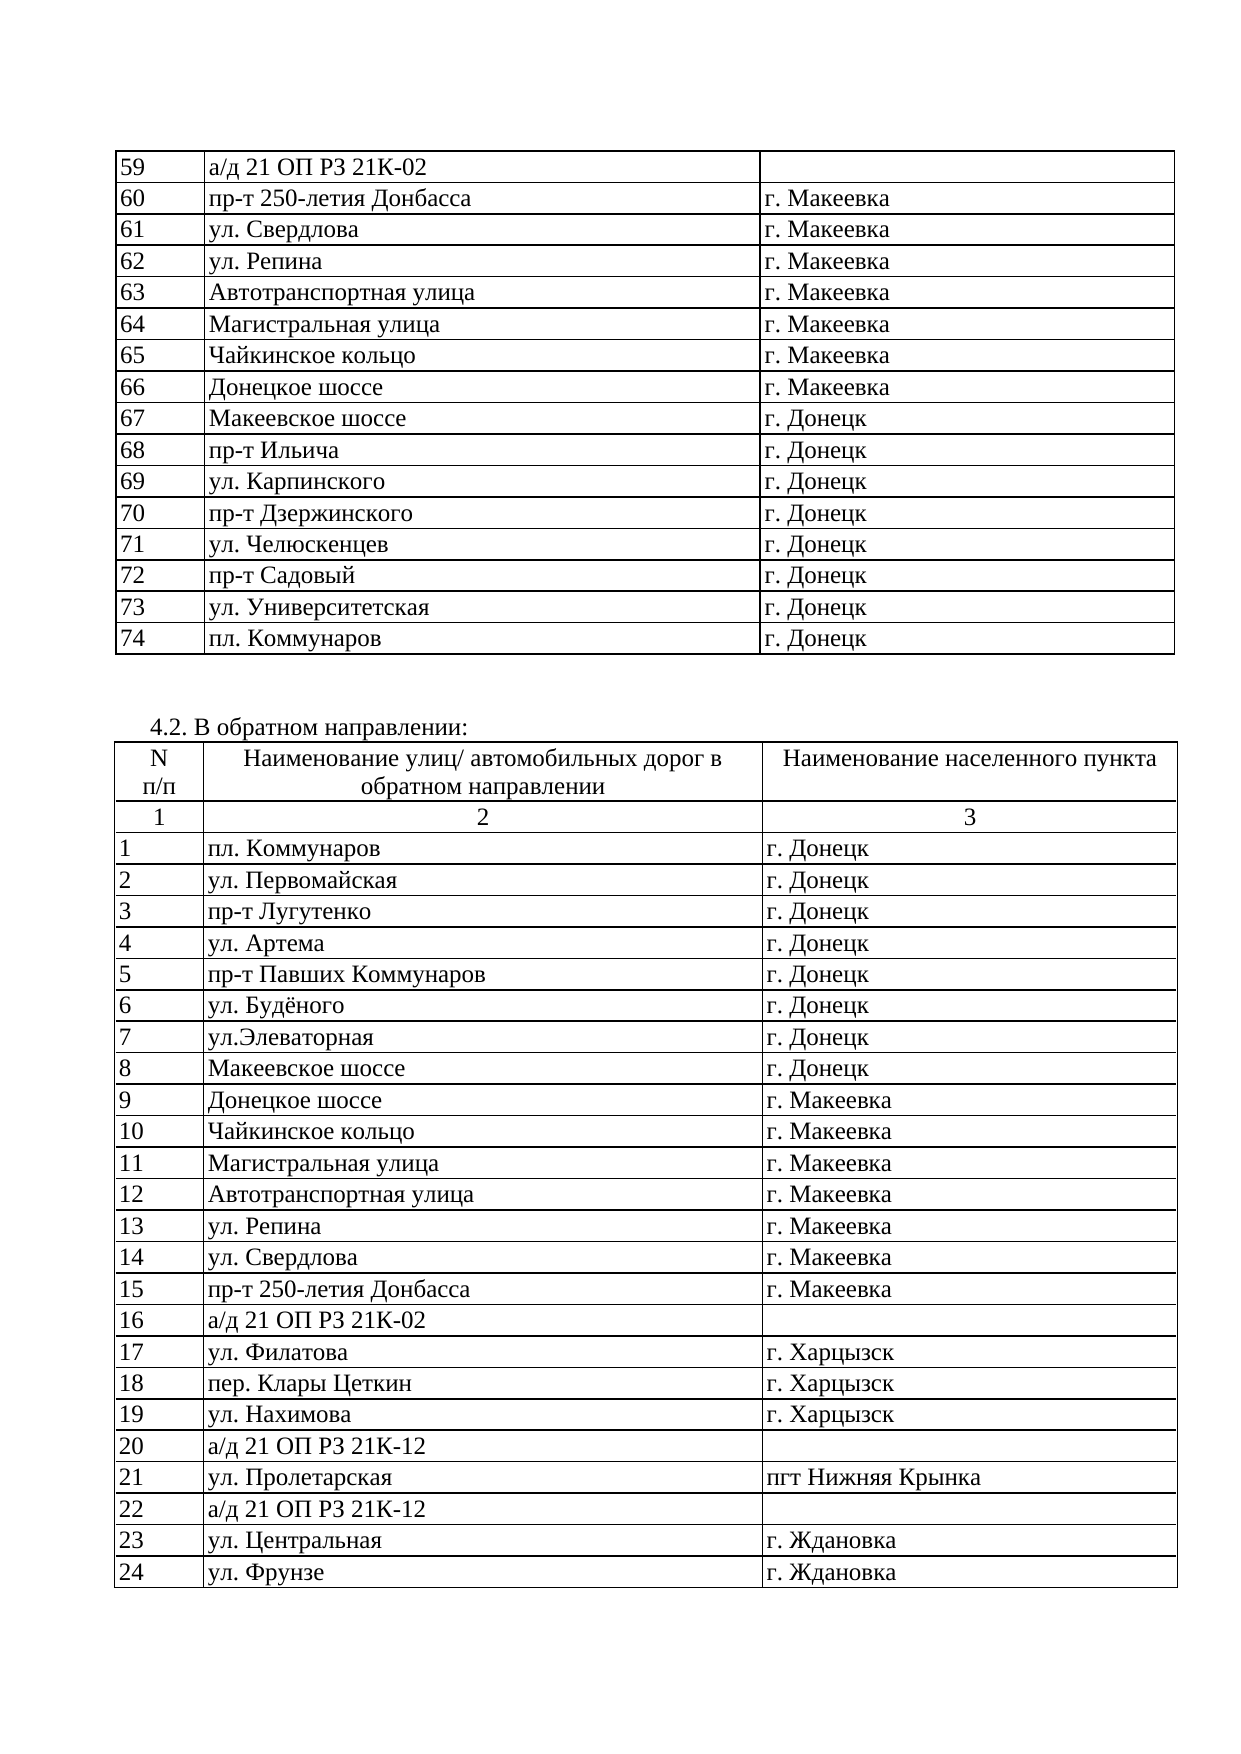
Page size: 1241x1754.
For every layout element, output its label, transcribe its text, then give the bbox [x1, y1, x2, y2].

table_cell 12 [115, 1179, 203, 1209]
text 4.2. В обратном направлении: [150, 712, 1090, 741]
table_cell 1 [115, 801, 203, 832]
table_cell 24 [115, 1556, 203, 1587]
table_cell г. Донецк [763, 926, 1177, 957]
table_cell а/д 21 ОП РЗ 21К-12 [204, 1431, 762, 1461]
table_cell г. Донецк [763, 1052, 1177, 1083]
table_cell г. Донецк [763, 958, 1177, 989]
table_cell 68 [117, 435, 204, 464]
table_cell [763, 1429, 1177, 1461]
table_cell г. Донецк [763, 895, 1177, 926]
table_cell 69 [117, 466, 204, 496]
table_cell г. Макеевка [761, 340, 1174, 370]
table_cell пр-т 250-летия Донбасса [204, 1274, 762, 1303]
table_cell пр-т Ильича [205, 435, 759, 464]
table_cell 21 [115, 1462, 203, 1492]
table_cell ул. Пролетарская [204, 1462, 762, 1492]
table_cell пр-т Садовый [205, 561, 759, 590]
table_cell г. Макеевка [761, 246, 1174, 276]
table_cell ул. Филатова [204, 1337, 762, 1366]
table_header Наименование улиц/ автомобильных дорог в обратном направлении [204, 743, 762, 800]
table_cell г. Донецк [761, 623, 1174, 653]
table_cell г. Макеевка [761, 372, 1174, 402]
table_cell Макеевское шоссе [204, 1053, 762, 1083]
table_cell 1 [115, 833, 203, 863]
table_cell 3 [763, 800, 1177, 832]
table_cell г. Донецк [761, 592, 1174, 622]
table_cell г. Донецк [761, 529, 1174, 559]
table_cell ул. Репина [204, 1211, 762, 1241]
table_cell 22 [115, 1493, 203, 1524]
table_cell 74 [117, 623, 204, 653]
table_cell Магистральная улица [204, 1148, 762, 1178]
table_cell г. Ждановка [763, 1524, 1177, 1555]
table_cell Автотранспортная улица [205, 277, 759, 307]
table_cell г. Макеевка [761, 309, 1174, 339]
table_cell 64 [117, 309, 204, 339]
table_cell Чайкинское кольцо [205, 340, 759, 370]
table_cell а/д 21 ОП РЗ 21К-02 [204, 1305, 762, 1335]
table_cell г. Харцызск [763, 1335, 1177, 1366]
table_cell 60 [117, 183, 204, 213]
table_cell 20 [115, 1430, 203, 1461]
table_cell пер. Клары Цеткин [204, 1368, 762, 1398]
table_cell г. Макеевка [763, 1115, 1177, 1146]
table_cell пр-т Лугутенко [204, 896, 762, 926]
table_cell ул. Центральная [204, 1525, 762, 1555]
table_cell пгт Нижняя Крынка [763, 1461, 1177, 1492]
table_cell [763, 1492, 1177, 1524]
table_cell г. Харцызск [763, 1398, 1177, 1429]
table_cell ул. Свердлова [204, 1242, 762, 1272]
table_cell 8 [115, 1053, 203, 1083]
table_cell пр-т Дзержинского [205, 498, 759, 527]
table_cell пр-т 250-летия Донбасса [205, 183, 759, 213]
table_cell Донецкое шоссе [204, 1085, 762, 1115]
table_cell 61 [117, 215, 204, 244]
table_cell пл. Коммунаров [205, 623, 759, 653]
table_cell г. Донецк [763, 863, 1177, 894]
table_header Наименование населенного пункта [763, 743, 1177, 800]
table_cell г. Макеевка [763, 1083, 1177, 1115]
table_cell 73 [117, 592, 204, 622]
table_cell 23 [115, 1525, 203, 1555]
table_cell ул. Нахимова [204, 1400, 762, 1429]
table_cell 71 [117, 529, 204, 559]
table_cell 15 [115, 1273, 203, 1303]
table_cell [763, 1304, 1177, 1335]
table_cell [761, 152, 1174, 181]
table_cell 72 [117, 561, 204, 590]
table_cell 7 [115, 1021, 203, 1052]
table_cell ул. Фрунзе [204, 1557, 762, 1587]
table_cell г. Донецк [761, 403, 1174, 433]
table_cell Макеевское шоссе [205, 403, 759, 433]
table_cell г. Донецк [763, 1020, 1177, 1052]
table_cell ул. Челюскенцев [205, 529, 759, 559]
table_cell 4 [115, 927, 203, 957]
table_cell ул. Артема [204, 928, 762, 957]
table_cell 11 [115, 1147, 203, 1178]
table_cell г. Макеевка [761, 277, 1174, 307]
table_cell Магистральная улица [205, 309, 759, 339]
table_cell ул. Свердлова [205, 215, 759, 244]
table_cell г. Макеевка [761, 215, 1174, 244]
table_cell ул. Карпинского [205, 466, 759, 496]
table_cell г. Донецк [763, 832, 1177, 863]
table_cell 17 [115, 1336, 203, 1366]
table_cell 62 [117, 246, 204, 276]
table_cell г. Макеевка [761, 183, 1174, 213]
table_cell а/д 21 ОП РЗ 21К-12 [204, 1494, 762, 1524]
table_cell ул. Будёного [204, 991, 762, 1020]
table_cell 65 [117, 340, 204, 370]
table_cell 2 [115, 864, 203, 894]
table_cell 13 [115, 1210, 203, 1241]
table_cell г. Макеевка [763, 1178, 1177, 1209]
table_cell 3 [115, 896, 203, 926]
table_cell г. Ждановка [763, 1555, 1177, 1587]
table_cell 16 [115, 1305, 203, 1335]
table_cell г. Макеевка [763, 1146, 1177, 1178]
table_cell г. Макеевка [763, 1209, 1177, 1241]
table_cell ул.Элеваторная [204, 1022, 762, 1052]
table_cell г. Донецк [761, 561, 1174, 590]
table_cell 9 [115, 1084, 203, 1115]
table_cell 10 [115, 1116, 203, 1146]
table_cell г. Донецк [761, 435, 1174, 464]
table_cell 5 [115, 959, 203, 989]
table_header N п/п [115, 743, 203, 800]
table_cell Чайкинское кольцо [204, 1116, 762, 1146]
table_cell ул. Университетская [205, 592, 759, 622]
table_cell 2 [204, 802, 762, 832]
table_cell г. Донецк [761, 498, 1174, 527]
table_cell а/д 21 ОП РЗ 21К-02 [205, 152, 759, 181]
table_cell ул. Первомайская [204, 865, 762, 894]
table_cell г. Макеевка [763, 1241, 1177, 1272]
table_cell г. Макеевка [763, 1272, 1177, 1303]
table_cell Автотранспортная улица [204, 1179, 762, 1209]
table_cell пл. Коммунаров [204, 833, 762, 863]
table_cell 19 [115, 1399, 203, 1429]
table_cell г. Донецк [761, 466, 1174, 496]
table_cell пр-т Павших Коммунаров [204, 959, 762, 989]
table_cell Донецкое шоссе [205, 372, 759, 402]
table_cell 70 [117, 498, 204, 527]
table_cell ул. Репина [205, 246, 759, 276]
table_cell 6 [115, 990, 203, 1020]
table_cell 59 [117, 152, 204, 181]
table_cell 63 [117, 277, 204, 307]
table_cell 66 [117, 372, 204, 402]
table_cell 14 [115, 1242, 203, 1272]
table_cell г. Харцызск [763, 1366, 1177, 1398]
table_cell 67 [117, 403, 204, 433]
table_cell 18 [115, 1368, 203, 1398]
table_cell г. Донецк [763, 989, 1177, 1020]
